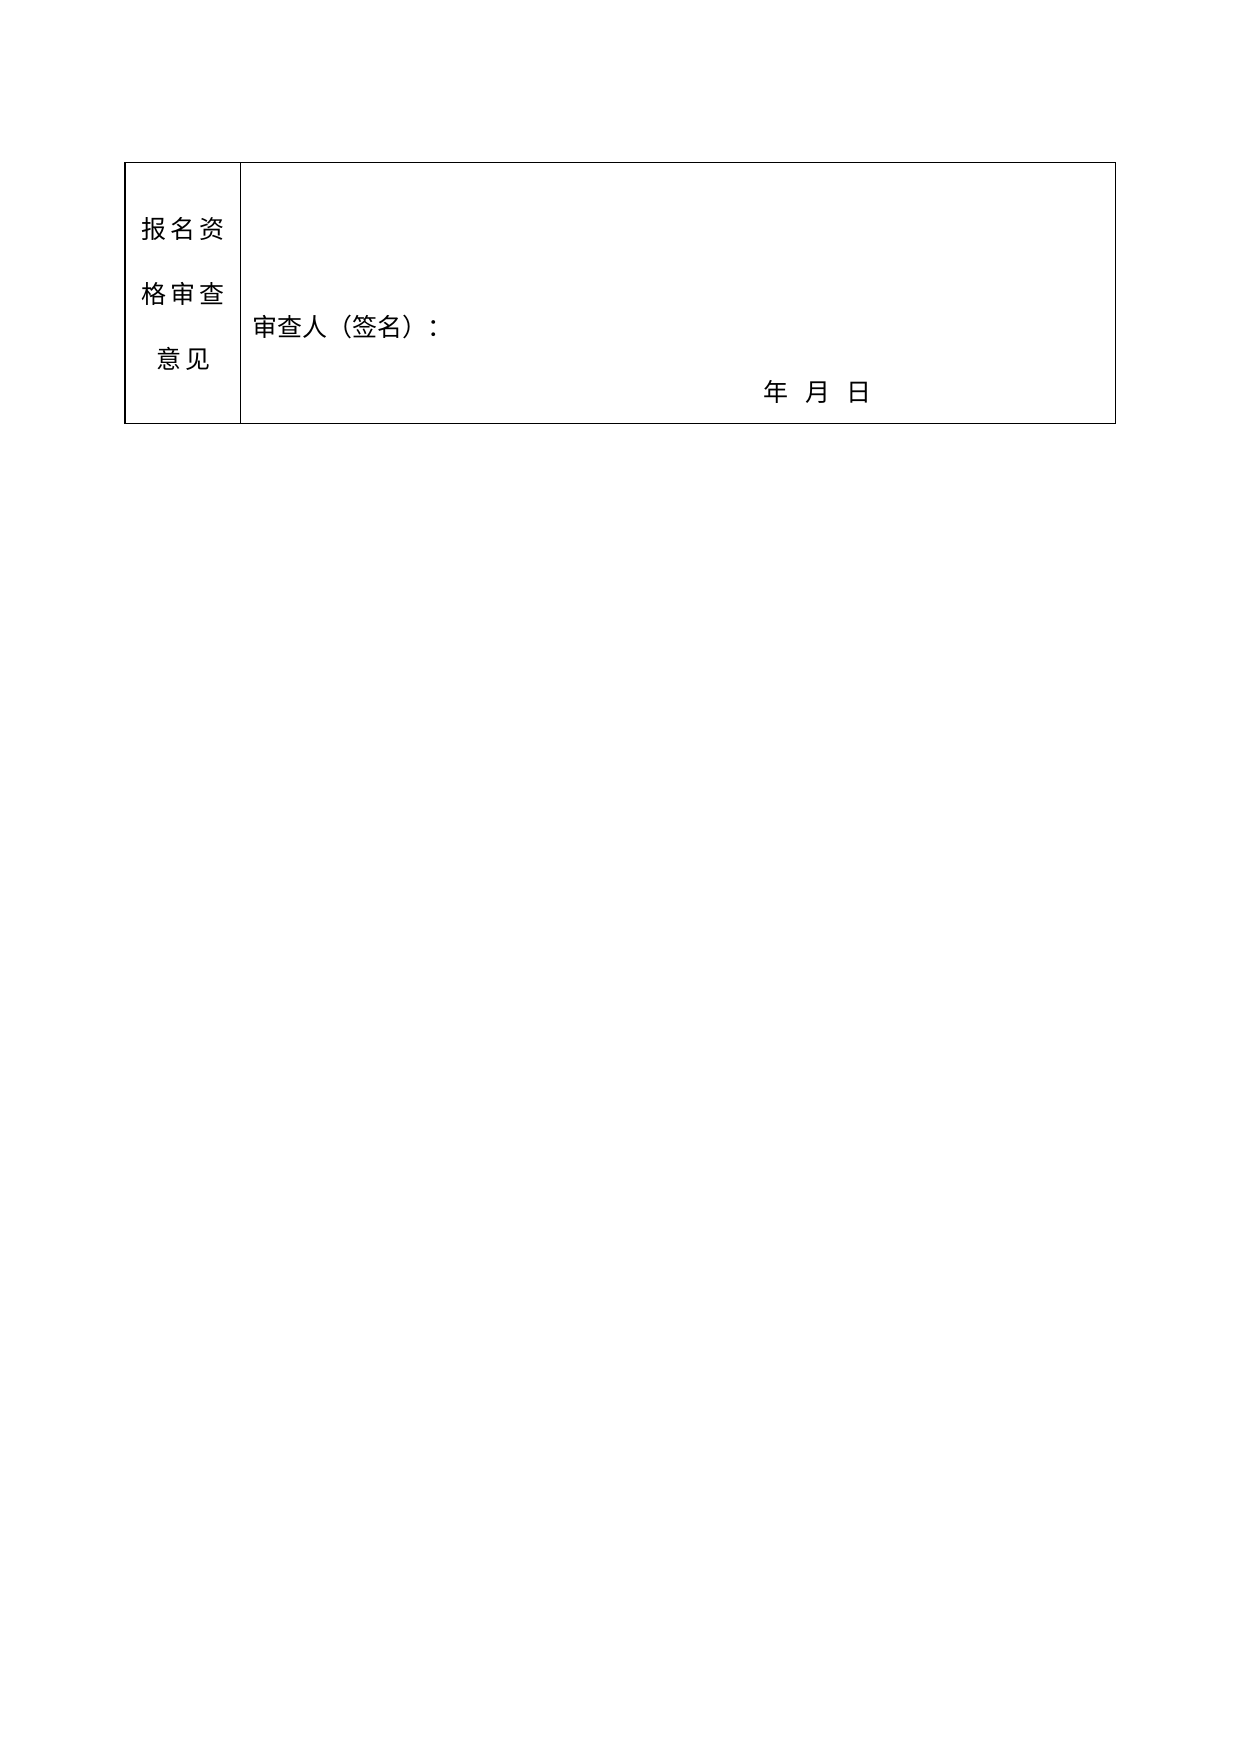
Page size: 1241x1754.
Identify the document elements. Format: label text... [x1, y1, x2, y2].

table_cell 报名资格审查意见 [126, 163, 240, 423]
table_cell 审查人（签名）： 年 月 日 [241, 163, 1115, 423]
